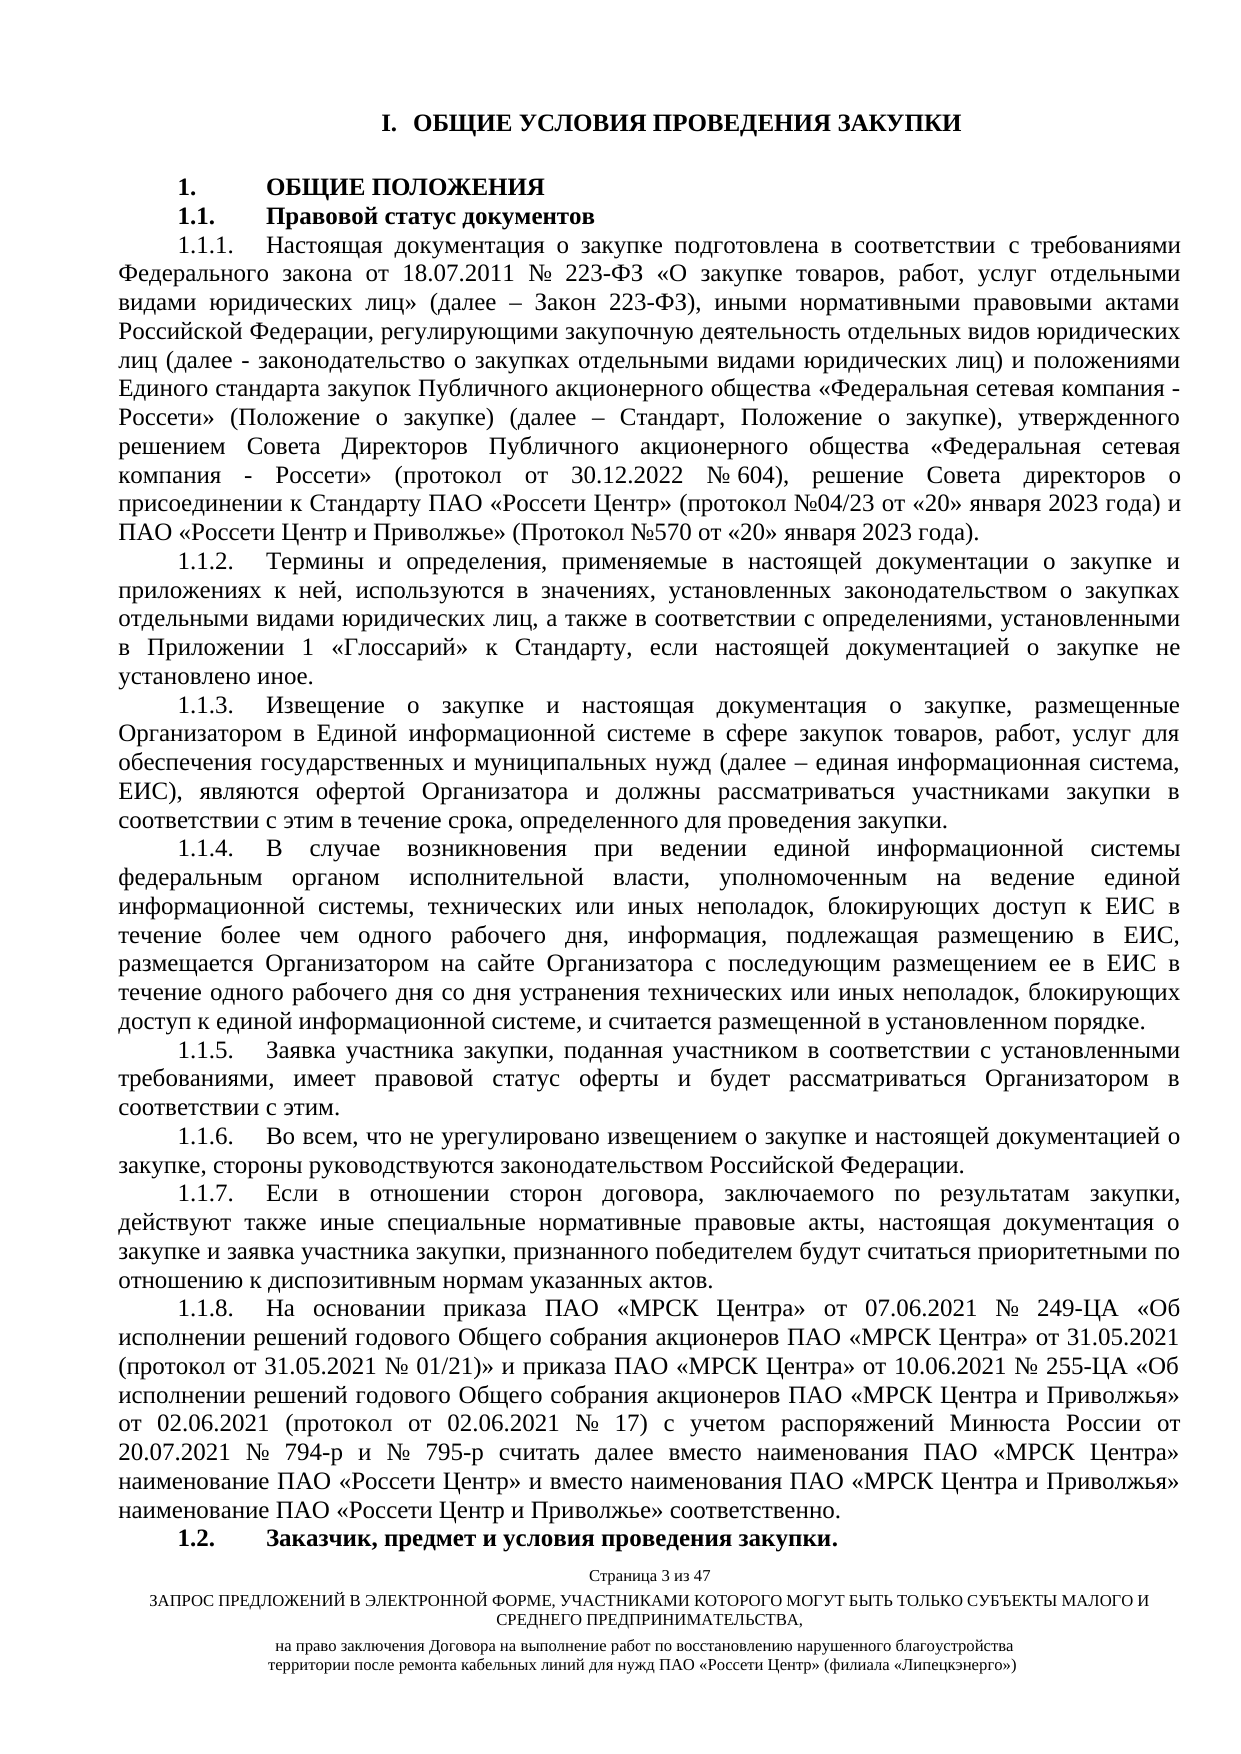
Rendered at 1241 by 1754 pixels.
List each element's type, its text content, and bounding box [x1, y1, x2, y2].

list Настоящая документация о закупке подготовлена в соответствии с требованиями Федерального закона от 18.07.2011 № 223-ФЗ «О закупке товаров, работ, услуг отдельными видами юридических лиц» (далее – Закон 223-ФЗ), иными нормативными правовыми актами Российской Федерации, регулирующими закупочную деятельность отдельных видов юридических лиц (далее - законодательство о закупках отдельными видами юридических лиц) и положениями Единого стандарта закупок Публичного акционерного общества «Федеральная сетевая компания - Россети» (Положение о закупке) (далее – Стандарт, Положение о закупке), утвержденного решением Совета Директоров Публичного акционерного общества «Федеральная сетевая компания - Россети» (протокол от 30.12.2022 № 604), решение Совета директоров о присоединении к Стандарту ПАО «Россети Центр» (протокол №04/23 от «20» января 2023 года) и ПАО «Россети Центр и Приволжье» (Протокол №570 от «20» января 2023 года). [118, 230, 1181, 546]
subtitle ОБЩИЕ УСЛОВИЯ ПРОВЕДЕНИЯ закупки [118, 108, 1181, 137]
list Извещение о закупке и настоящая документация о закупке, размещенные Организатором в Единой информационной системе в сфере закупок товаров, работ, услуг для обеспечения государственных и муниципальных нужд (далее – единая информационная система, ЕИС), являются офертой Организатора и должны рассматриваться участниками закупки в соответствии с этим в течение срока, определенного для проведения закупки. [118, 690, 1181, 833]
list Если в отношении сторон договора, заключаемого по результатам закупки, действуют также иные специальные нормативные правовые акты, настоящая документация о закупке и заявка участника закупки, признанного победителем будут считаться приоритетными по отношению к диспозитивным нормам указанных актов. [118, 1178, 1181, 1293]
subtitle ОБЩИЕ ПОЛОЖЕНИЯ [118, 172, 1181, 201]
subtitle Заказчик, предмет и условия проведения закупки. [118, 1523, 1181, 1552]
subtitle Правовой статус документов [118, 201, 1181, 230]
list Во всем, что не урегулировано извещением о закупке и настоящей документацией о закупке, стороны руководствуются законодательством Российской Федерации. [118, 1121, 1181, 1178]
list Термины и определения, применяемые в настоящей документации о закупке и приложениях к ней, используются в значениях, установленных законодательством о закупках отдельными видами юридических лиц, а также в соответствии с определениями, установленными в Приложении 1 «Глоссарий» к Стандарту, если настоящей документацией о закупке не установлено иное. [118, 546, 1181, 690]
list На основании приказа ПАО «МРСК Центра» от 07.06.2021 № 249-ЦА «Об исполнении решений годового Общего собрания акционеров ПАО «МРСК Центра» от 31.05.2021 (протокол от 31.05.2021 № 01/21)» и приказа ПАО «МРСК Центра» от 10.06.2021 № 255-ЦА «Об исполнении решений годового Общего собрания акционеров ПАО «МРСК Центра и Приволжья» от 02.06.2021 (протокол от 02.06.2021 № 17) с учетом распоряжений Минюста России от 20.07.2021 № 794-р и № 795-р считать далее вместо наименования ПАО «МРСК Центра» наименование ПАО «Россети Центр» и вместо наименования ПАО «МРСК Центра и Приволжья» наименование ПАО «Россети Центр и Приволжье» соответственно. [118, 1293, 1181, 1523]
list В случае возникновения при ведении единой информационной системы федеральным органом исполнительной власти, уполномоченным на ведение единой информационной системы, технических или иных неполадок, блокирующих доступ к ЕИС в течение более чем одного рабочего дня, информация, подлежащая размещению в ЕИС, размещается Организатором на сайте Организатора с последующим размещением ее в ЕИС в течение одного рабочего дня со дня устранения технических или иных неполадок, блокирующих доступ к единой информационной системе, и считается размещенной в установленном порядке. [118, 833, 1181, 1035]
list Заявка участника закупки, поданная участником в соответствии с установленными требованиями, имеет правовой статус оферты и будет рассматриваться Организатором в соответствии с этим. [118, 1035, 1181, 1121]
